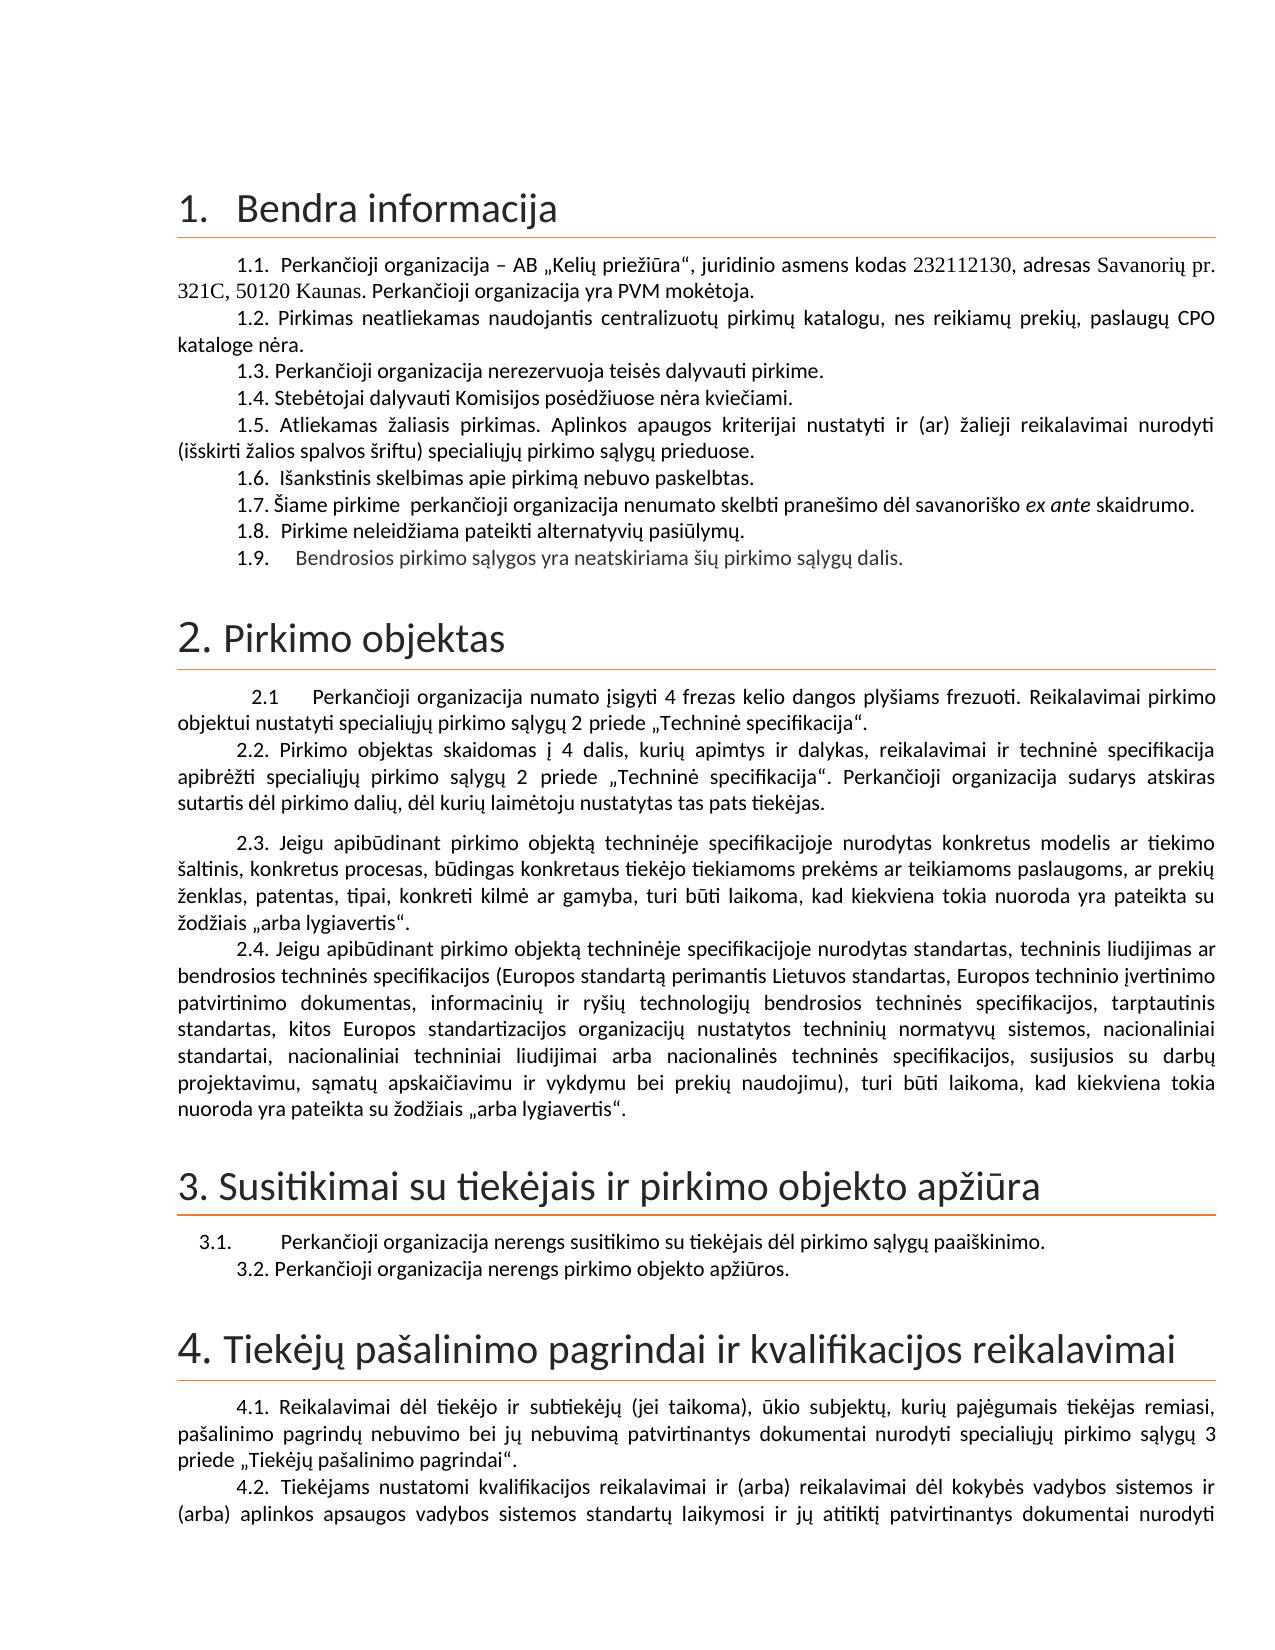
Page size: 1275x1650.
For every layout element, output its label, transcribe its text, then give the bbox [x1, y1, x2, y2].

list 3.2. Perkančioji organizacija nerengs pirkimo objekto apžiūros. [236, 1255, 1216, 1281]
list Perkančioji organizacija – AB „Kelių priežiūra“, juridinio asmens kodas 232112130, adresas Savanorių pr. 321C, 50120 Kaunas. Perkančioji organizacija yra PVM mokėtoja. [177, 251, 1216, 304]
text 1.3. Perkančioji organizacija nerezervuoja teisės dalyvauti pirkime. [177, 357, 1216, 384]
list 2.4. Jeigu apibūdinant pirkimo objektą techninėje specifikacijoje nurodytas standartas, techninis liudijimas ar bendrosios techninės specifikacijos (Europos standartą perimantis Lietuvos standartas, Europos techninio įvertinimo patvirtinimo dokumentas, informacinių ir ryšių technologijų bendrosios techninės specifikacijos, tarptautinis standartas, kitos Europos standartizacijos organizacijų nustatytos techninių normatyvų sistemos, nacionaliniai standartai, nacionaliniai techniniai liudijimai arba nacionalinės techninės specifikacijos, susijusios su darbų projektavimu, sąmatų apskaičiavimu ir vykdymu bei prekių naudojimu), turi būti laikoma, kad kiekviena tokia nuoroda yra pateikta su žodžiais „arba lygiavertis“. [177, 935, 1216, 1122]
list Pirkime neleidžiama pateikti alternatyvių pasiūlymų. [177, 517, 1216, 544]
list 4.1. Reikalavimai dėl tiekėjo ir subtiekėjų (jei taikoma), ūkio subjektų, kurių pajėgumais tiekėjas remiasi, pašalinimo pagrindų nebuvimo bei jų nebuvimą patvirtinantys dokumentai nurodyti specialiųjų pirkimo sąlygų 3 priede „Tiekėjų pašalinimo pagrindai“. [177, 1393, 1216, 1473]
text 1.2. Pirkimas neatliekamas naudojantis centralizuotų pirkimų katalogu, nes reikiamų prekių, paslaugų CPO kataloge nėra. [177, 304, 1216, 357]
text 2.2. Pirkimo objektas skaidomas į 4 dalis, kurių apimtys ir dalykas, reikalavimai ir techninė specifikacija apibrėžti specialiųjų pirkimo sąlygų 2 priede „Techninė specifikacija“. Perkančioji organizacija sudarys atskiras sutartis dėl pirkimo dalių, dėl kurių laimėtoju nustatytas tas pats tiekėjas. [177, 736, 1216, 816]
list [177, 1473, 1216, 1527]
subtitle 3. Susitikimai su tiekėjais ir pirkimo objekto apžiūra [177, 1159, 1216, 1214]
list Bendrosios pirkimo sąlygos yra neatskiriama šių pirkimo sąlygų dalis. [177, 544, 1216, 571]
subtitle 4. Tiekėjų pašalinimo pagrindai ir kvalifikacijos reikalavimai [177, 1319, 1216, 1380]
list 1.5. Atliekamas žaliasis pirkimas. Aplinkos apaugos kriterijai nustatyti ir (ar) žalieji reikalavimai nurodyti (išskirti žalios spalvos šriftu) specialiųjų pirkimo sąlygų prieduose. [177, 411, 1216, 464]
list 1.4. Stebėtojai dalyvauti Komisijos posėdžiuose nėra kviečiami. [215, 384, 1216, 411]
subtitle 2. Pirkimo objektas [177, 608, 1216, 669]
subtitle Bendra informacija [177, 182, 1216, 237]
list 2.3. Jeigu apibūdinant pirkimo objektą techninėje specifikacijoje nurodytas konkretus modelis ar tiekimo šaltinis, konkretus procesas, būdingas konkretaus tiekėjo tiekiamoms prekėms ar teikiamoms paslaugoms, ar prekių ženklas, patentas, tipai, konkreti kilmė ar gamyba, turi būti laikoma, kad kiekviena tokia nuoroda yra pateikta su žodžiais „arba lygiavertis“. [177, 829, 1216, 935]
list Perkančioji organizacija numato įsigyti 4 frezas kelio dangos plyšiams frezuoti. Reikalavimai pirkimo objektui nustatyti specialiųjų pirkimo sąlygų 2 priede „Techninė specifikacija“. [177, 683, 1216, 736]
list 1.6. Išankstinis skelbimas apie pirkimą nebuvo paskelbtas. [236, 464, 1216, 491]
list Perkančioji organizacija nerengs susitikimo su tiekėjais dėl pirkimo sąlygų paaiškinimo. [177, 1228, 1216, 1255]
list Šiame pirkime perkančioji organizacija nenumato skelbti pranešimo dėl savanoriško ex ante skaidrumo. [236, 491, 1216, 517]
